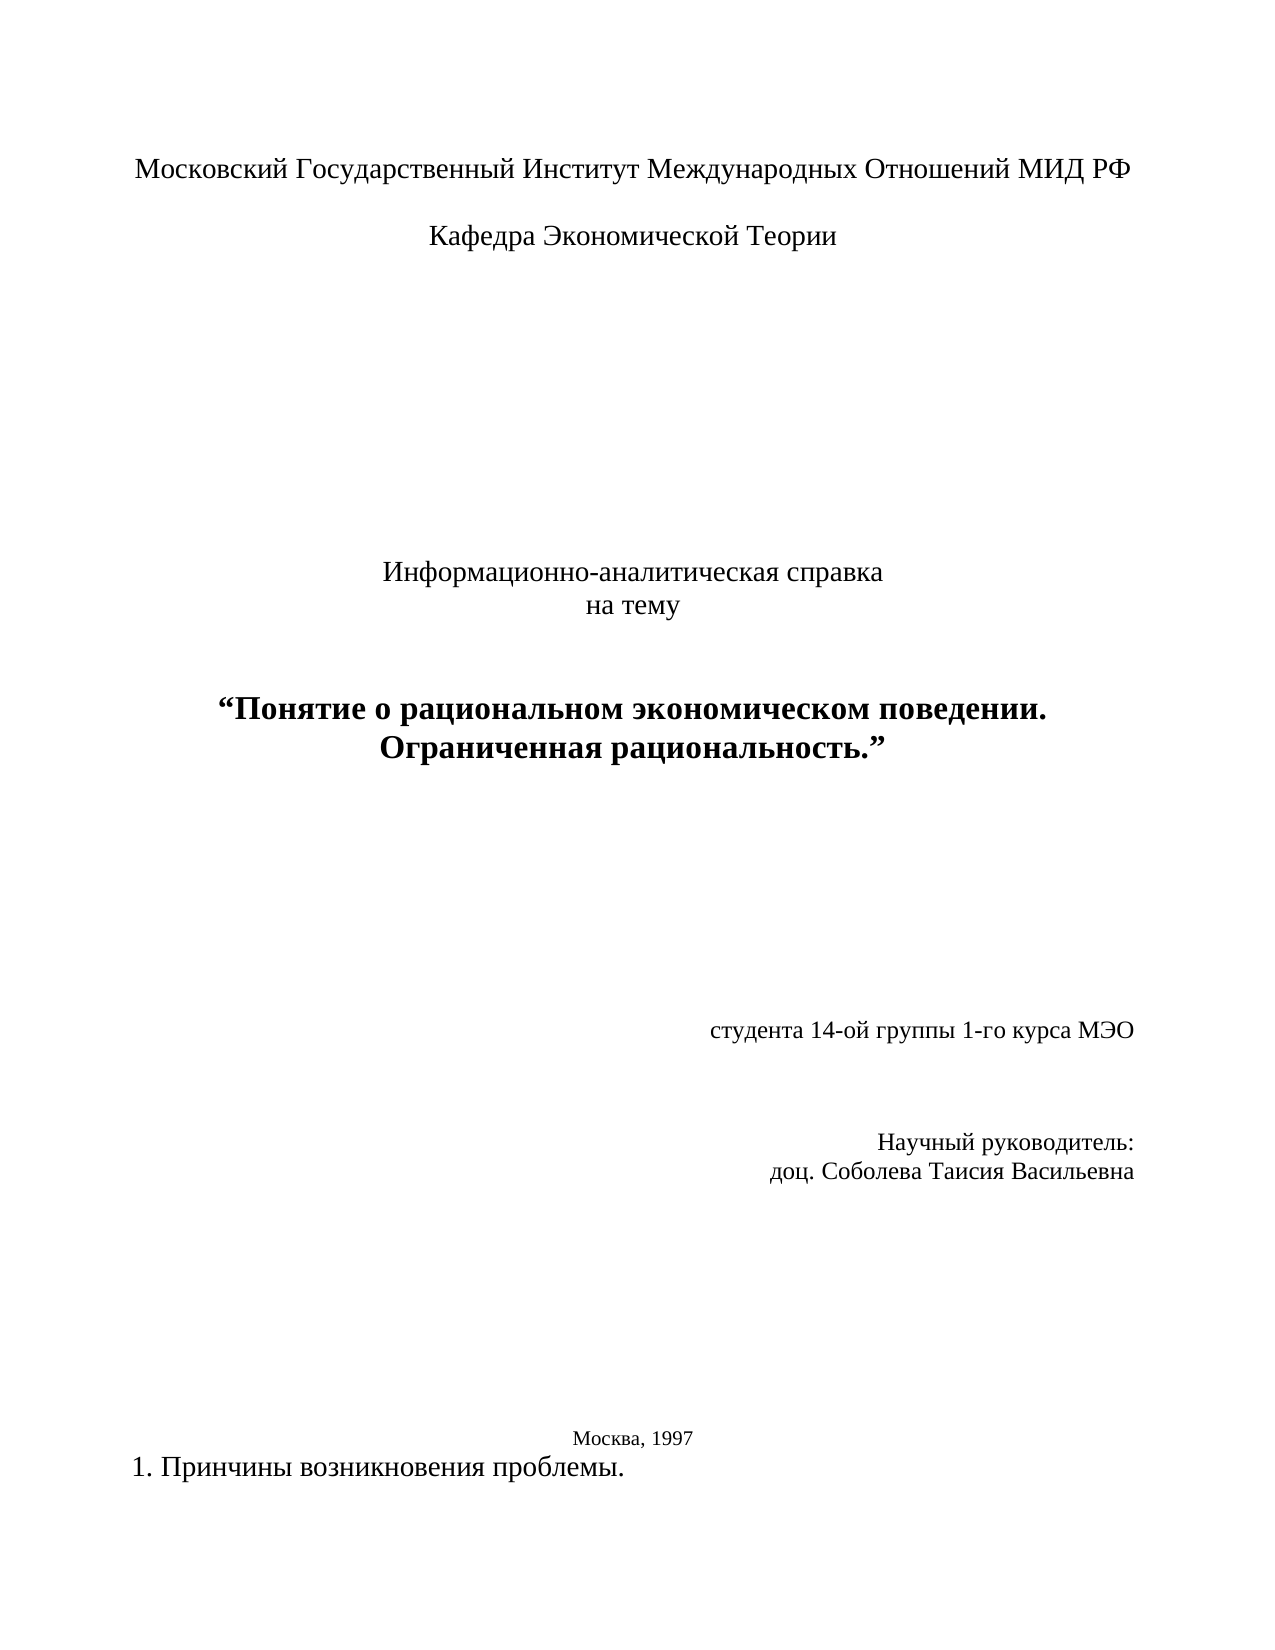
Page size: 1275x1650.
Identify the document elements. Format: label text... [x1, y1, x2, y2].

text на тему [131, 588, 1134, 621]
text Московский Государственный Институт Международных Отношений МИД РФ [131, 152, 1134, 185]
text Научный руководитель: [131, 1127, 1134, 1156]
text “Понятие о рациональном экономическом поведении. Ограниченная рациональность.” [131, 688, 1134, 765]
text 1. Принчины возникновения проблемы. [131, 1449, 1134, 1483]
text студента 14-ой группы 1-го курса МЭО [131, 1015, 1134, 1044]
text Информационно-аналитическая справка [131, 554, 1134, 588]
text доц. Соболева Таисия Васильевна [131, 1156, 1134, 1185]
text Кафедра Экономической Теории [131, 219, 1134, 252]
text Москва, 1997 [131, 1425, 1134, 1449]
